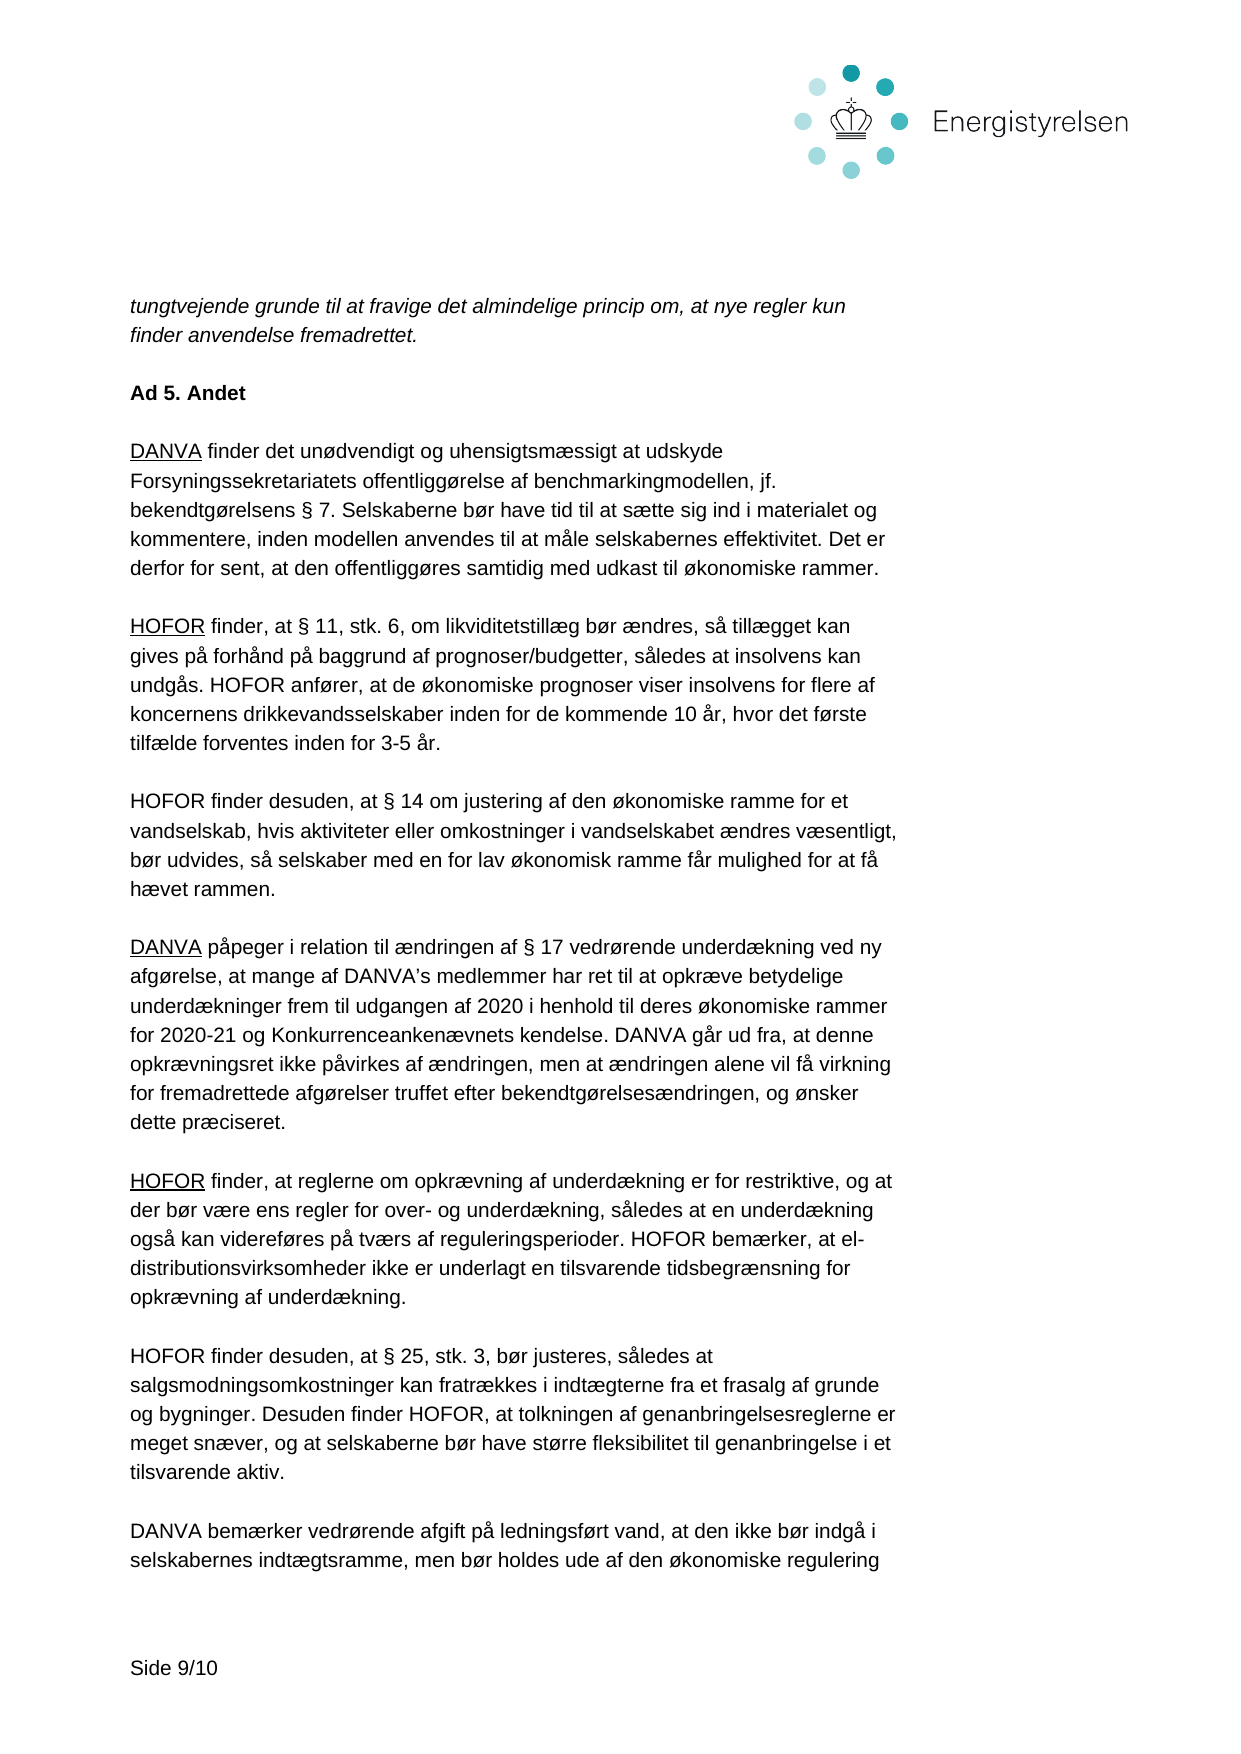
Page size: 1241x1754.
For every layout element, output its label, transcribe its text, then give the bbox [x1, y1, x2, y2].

text HOFOR finder, at reglerne om opkrævning af underdækning er for restriktive, og at der bør være ens regler for over- og underdækning, således at en underdækning også kan videreføres på tværs af reguleringsperioder. HOFOR bemærker, at el-distributionsvirksomheder ikke er underlagt en tilsvarende tidsbegrænsning for opkrævning af underdækning. [130, 1163, 901, 1309]
text HOFOR finder desuden, at § 14 om justering af den økonomiske ramme for et vandselskab, hvis aktiviteter eller omkostninger i vandselskabet ændres væsentligt, bør udvides, så selskaber med en for lav økonomisk ramme får mulighed for at få hævet rammen. [130, 784, 901, 901]
text HOFOR finder desuden, at § 25, stk. 3, bør justeres, således at salgsmodningsomkostninger kan fratrækkes i indtægterne fra et frasalg af grunde og bygninger. Desuden finder HOFOR, at tolkningen af genanbringelsesreglerne er meget snæver, og at selskaberne bør have større fleksibilitet til genanbringelse i et tilsvarende aktiv. [130, 1338, 901, 1484]
text HOFOR finder, at § 11, stk. 6, om likviditetstillæg bør ændres, så tillægget kan gives på forhånd på baggrund af prognoser/budgetter, således at insolvens kan undgås. HOFOR anfører, at de økonomiske prognoser viser insolvens for flere af koncernens drikkevandsselskaber inden for de kommende 10 år, hvor det første tilfælde forventes inden for 3-5 år. [130, 609, 901, 755]
picture [794, 65, 1130, 179]
text Ad 5. Andet [130, 376, 901, 405]
text DANVA finder det unødvendigt og uhensigtsmæssigt at udskyde Forsyningssekretariatets offentliggørelse af benchmarkingmodellen, jf. bekendtgørelsens § 7. Selskaberne bør have tid til at sætte sig ind i materialet og kommentere, inden modellen anvendes til at måle selskabernes effektivitet. Det er derfor for sent, at den offentliggøres samtidig med udkast til økonomiske rammer. [130, 434, 901, 580]
text DANVA påpeger i relation til ændringen af § 17 vedrørende underdækning ved ny afgørelse, at mange af DANVA’s medlemmer har ret til at opkræve betydelige underdækninger frem til udgangen af 2020 i henhold til deres økonomiske rammer for 2020-21 og Konkurrenceankenævnets kendelse. DANVA går ud fra, at denne opkrævningsret ikke påvirkes af ændringen, men at ændringen alene vil få virkning for fremadrettede afgørelser truffet efter bekendtgørelsesændringen, og ønsker dette præciseret. [130, 930, 901, 1134]
